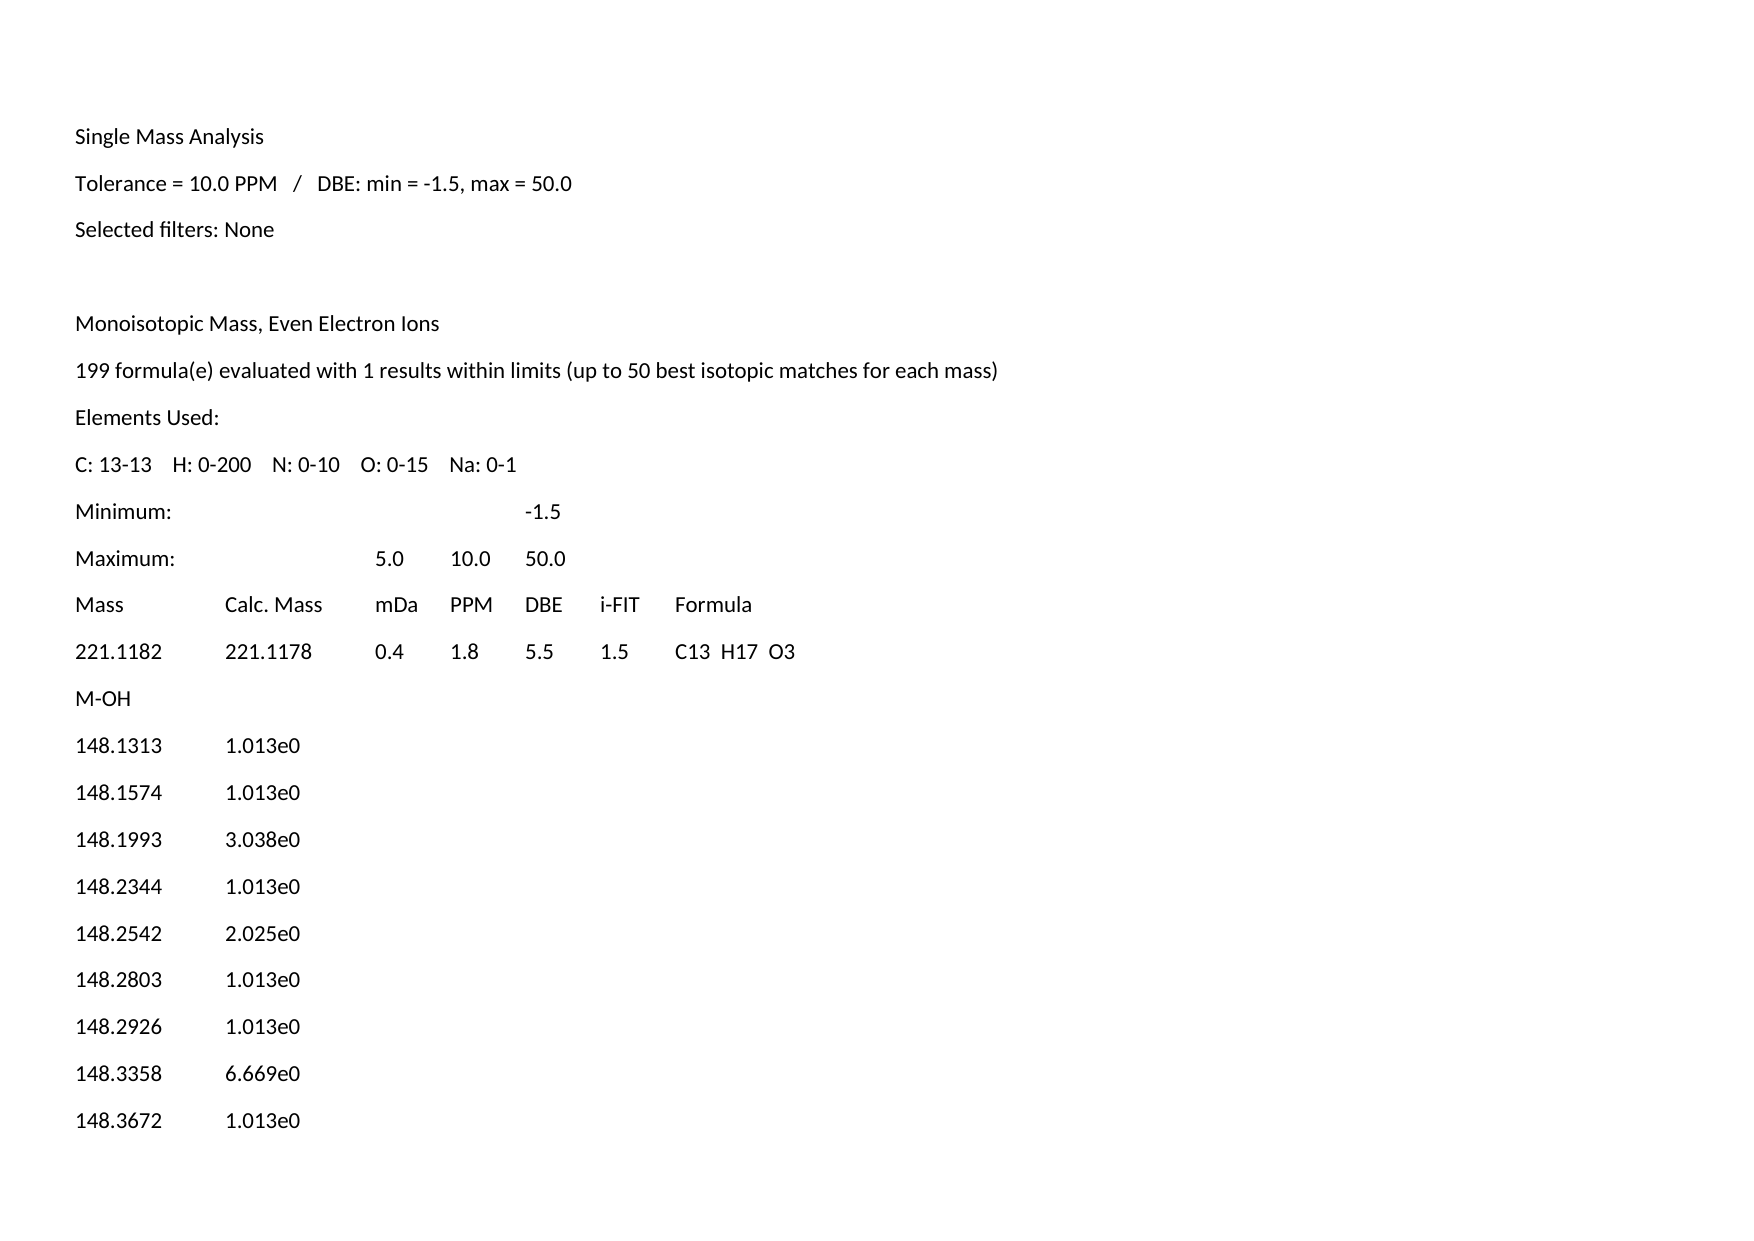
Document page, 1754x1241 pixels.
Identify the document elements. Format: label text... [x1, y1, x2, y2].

text 148.3672 1.013e0 [75, 1106, 1679, 1134]
text M-OH [75, 684, 1679, 712]
text 148.2344 1.013e0 [75, 872, 1679, 900]
text 148.3358 6.669e0 [75, 1059, 1679, 1087]
text 148.2926 1.013e0 [75, 1012, 1679, 1041]
text 148.2803 1.013e0 [75, 966, 1679, 994]
text Maximum: 5.0 10.0 50.0 [75, 544, 1679, 572]
text C: 13-13 H: 0-200 N: 0-10 O: 0-15 Na: 0-1 [75, 450, 1679, 478]
text 148.1574 1.013e0 [75, 778, 1679, 806]
text 148.1993 3.038e0 [75, 825, 1679, 853]
text 221.1182 221.1178 0.4 1.8 5.5 1.5 C13 H17 O3 [75, 637, 1679, 666]
text Single Mass Analysis [75, 122, 1679, 150]
text Minimum: -1.5 [75, 497, 1679, 525]
text Selected filters: None [75, 216, 1679, 244]
text Monoisotopic Mass, Even Electron Ions [75, 309, 1679, 337]
text Mass Calc. Mass mDa PPM DBE i-FIT Formula [75, 591, 1679, 619]
text Elements Used: [75, 403, 1679, 431]
text 148.2542 2.025e0 [75, 919, 1679, 947]
text 148.1313 1.013e0 [75, 731, 1679, 759]
text Tolerance = 10.0 PPM / DBE: min = -1.5, max = 50.0 [75, 169, 1679, 197]
text 199 formula(e) evaluated with 1 results within limits (up to 50 best isotopic matches for each mass) [75, 356, 1679, 384]
